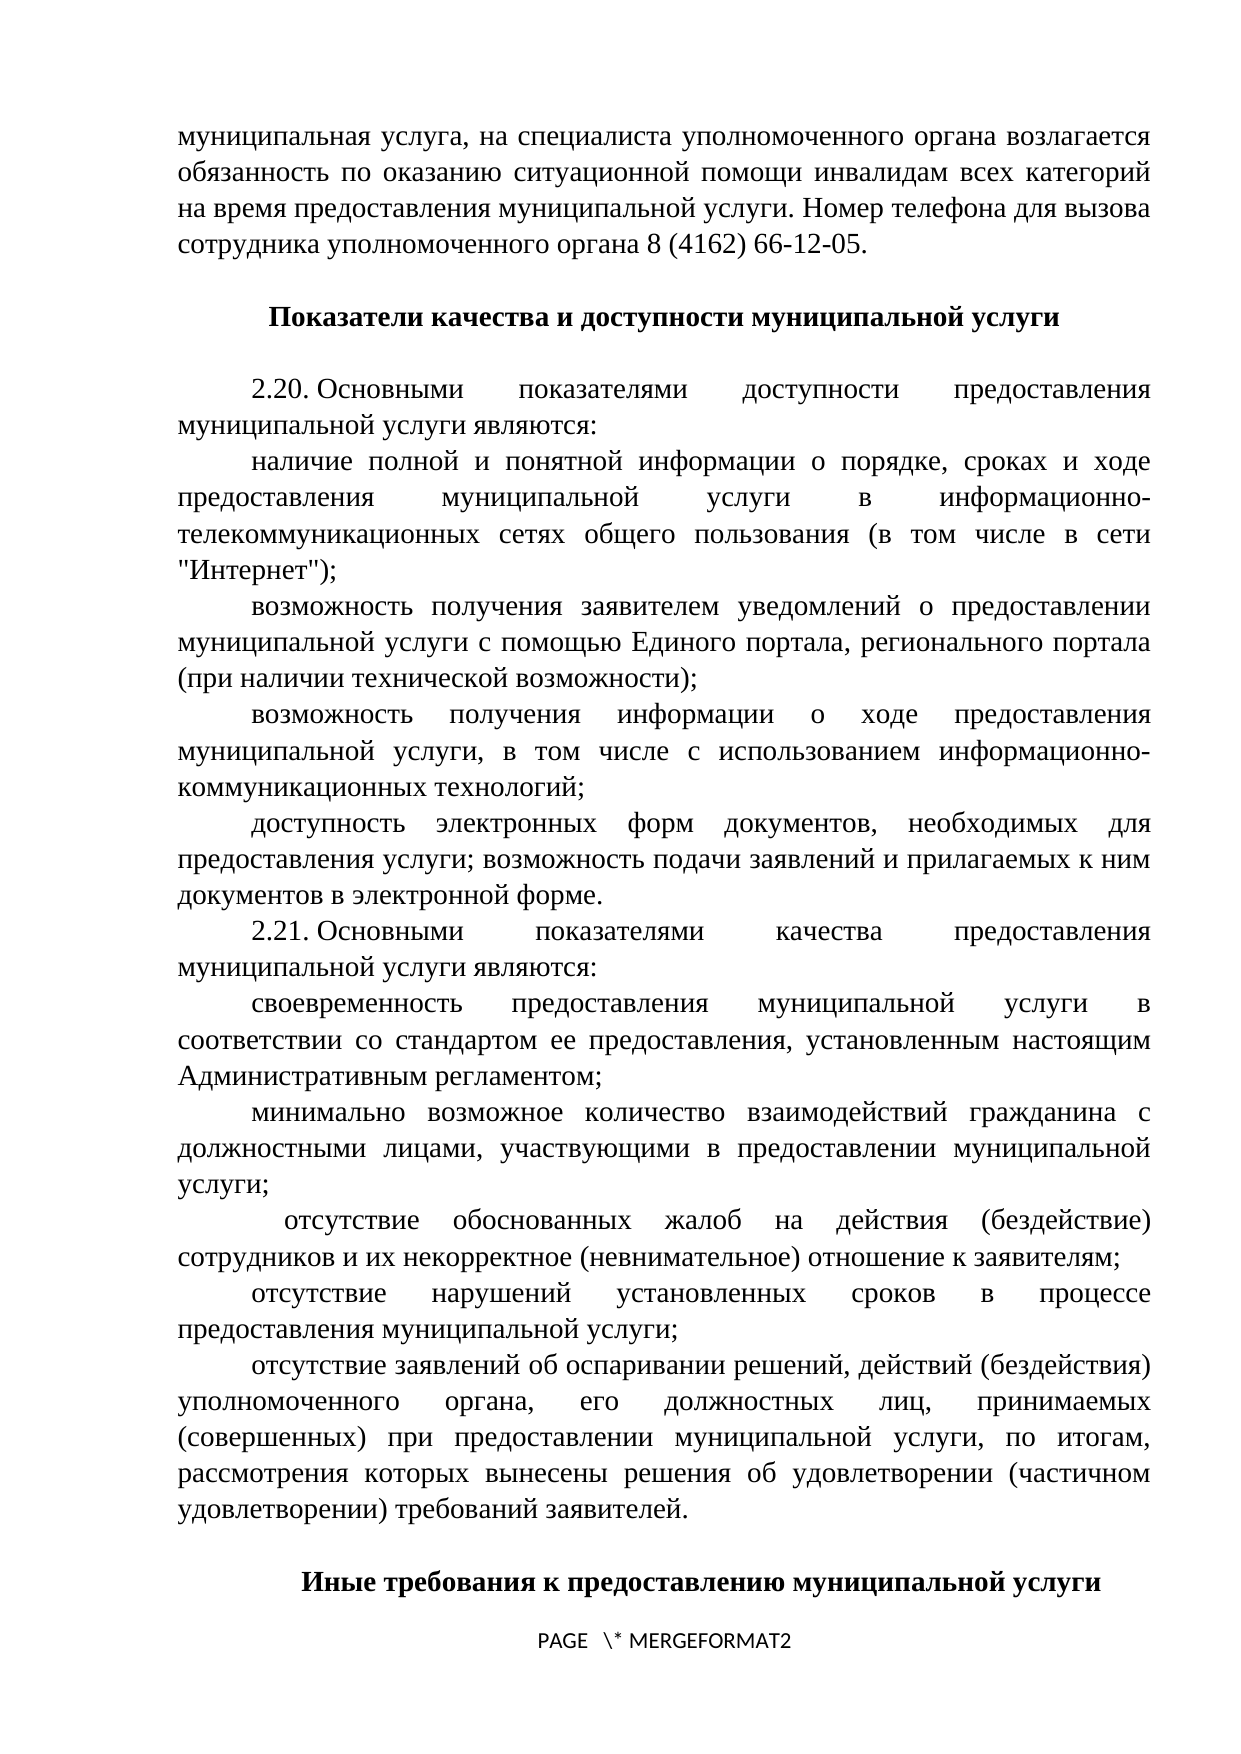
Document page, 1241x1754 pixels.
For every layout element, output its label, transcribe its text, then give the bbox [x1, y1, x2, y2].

text отсутствие заявлений об оспаривании решений, действий (бездействия) уполномоченного органа, его должностных лиц, принимаемых (совершенных) при предоставлении муниципальной услуги, по итогам, рассмотрения которых вынесены решения об удовлетворении (частичном удовлетворении) требований заявителей. [177, 1347, 1152, 1525]
text возможность получения заявителем уведомлений о предоставлении муниципальной услуги с помощью Единого портала, регионального портала (при наличии технической возможности); [177, 588, 1152, 694]
text своевременность предоставления муниципальной услуги в соответствии со стандартом ее предоставления, установленным настоящим Административным регламентом; [177, 986, 1152, 1091]
text доступность электронных форм документов, необходимых для предоставления услуги; возможность подачи заявлений и прилагаемых к ним документов в электронной форме. [177, 805, 1152, 911]
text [177, 118, 1152, 260]
text отсутствие обоснованных жалоб на действия (бездействие) сотрудников и их некорректное (невнимательное) отношение к заявителям; [177, 1202, 1152, 1272]
text Показатели качества и доступности муниципальной услуги [177, 299, 1152, 332]
text отсутствие нарушений установленных сроков в процессе предоставления муниципальной услуги; [177, 1275, 1152, 1344]
list Основными показателями качества предоставления муниципальной услуги являются: [177, 913, 1152, 983]
text Иные требования к предоставлению муниципальной услуги [177, 1564, 1152, 1597]
text минимально возможное количество взаимодействий гражданина с должностными лицами, участвующими в предоставлении муниципальной услуги; [177, 1094, 1152, 1200]
list Основными показателями доступности предоставления муниципальной услуги являются: [177, 371, 1152, 441]
text возможность получения информации о ходе предоставления муниципальной услуги, в том числе с использованием информационно-коммуникационных технологий; [177, 696, 1152, 802]
text наличие полной и понятной информации о порядке, сроках и ходе предоставления муниципальной услуги в информационно-телекоммуникационных сетях общего пользования (в том числе в сети "Интернет"); [177, 443, 1152, 585]
